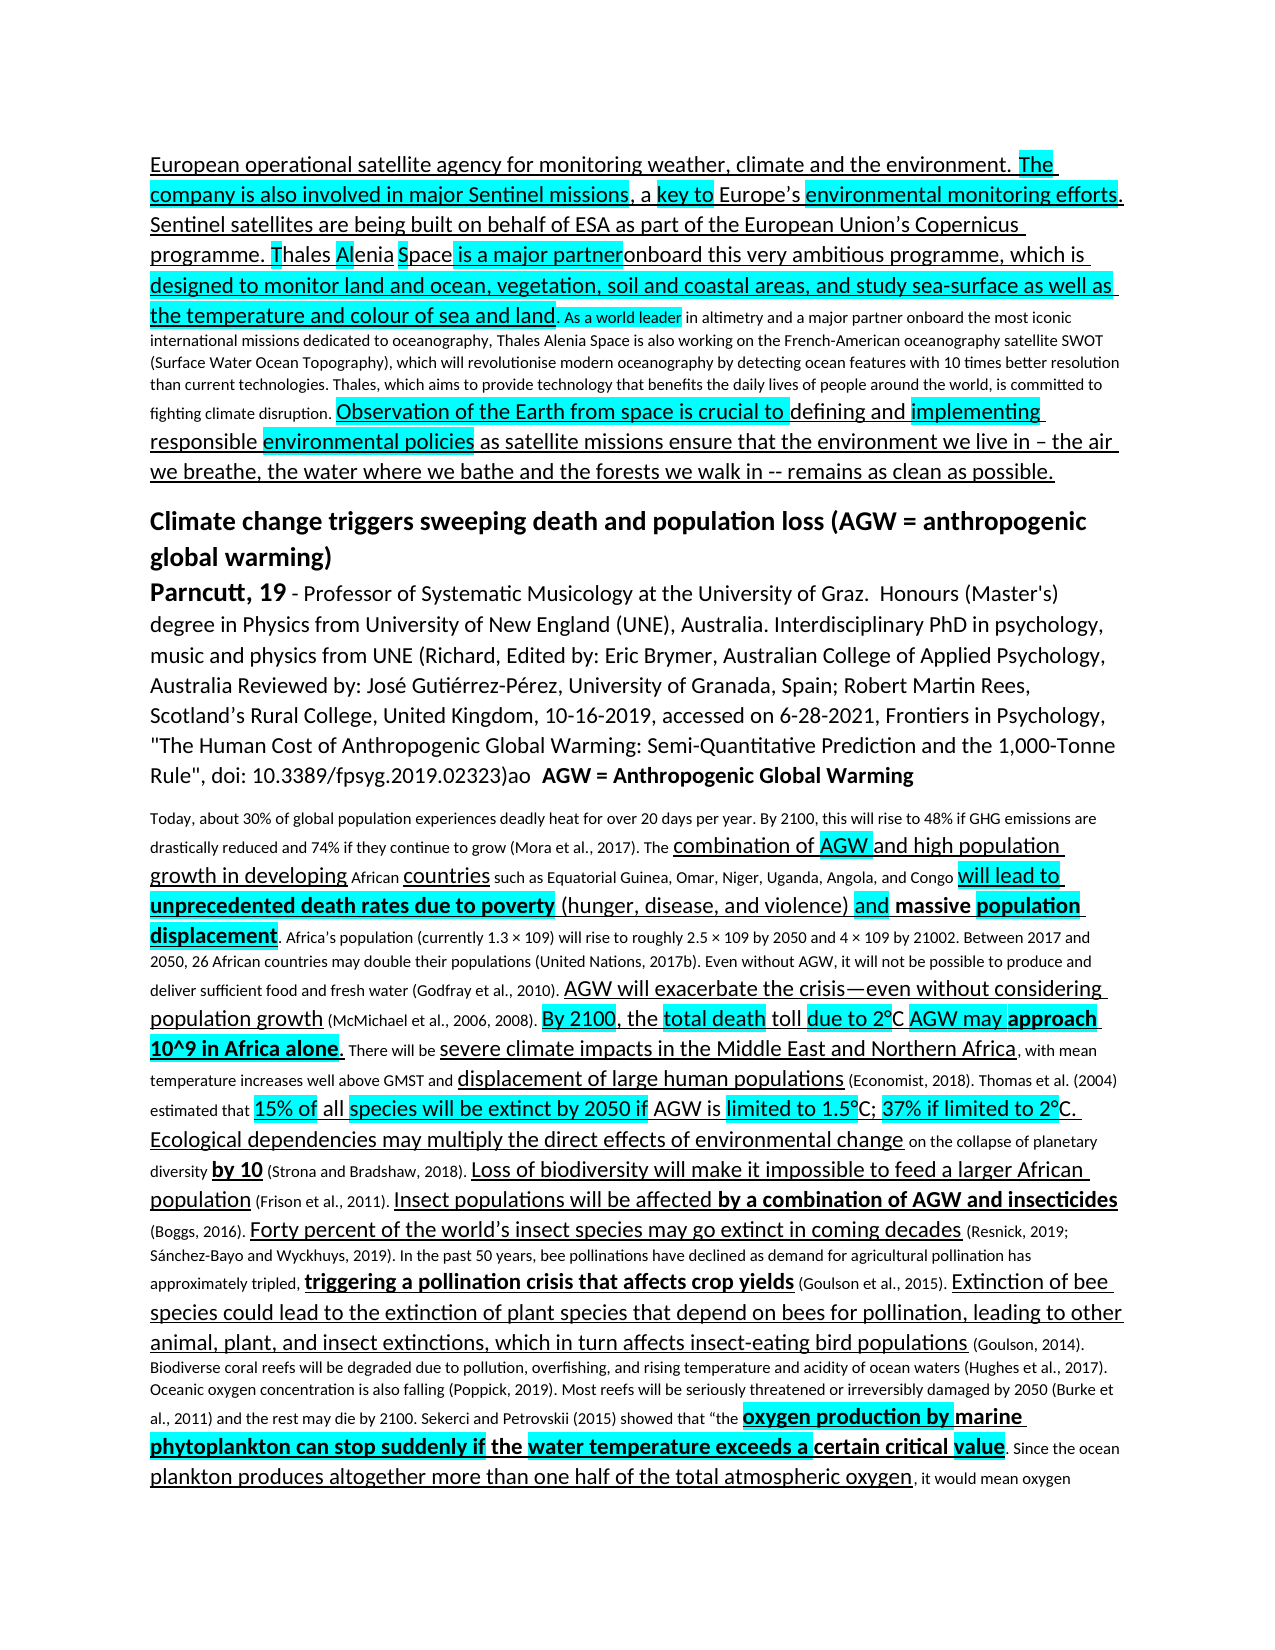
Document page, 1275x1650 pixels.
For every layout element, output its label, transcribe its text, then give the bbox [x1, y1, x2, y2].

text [150, 808, 1125, 1490]
text Parncutt, 19 - Professor of Systematic Musicology at the University of Graz. Honours (Master's) degree in Physics from University of New England (UNE), Australia. Interdisciplinary PhD in psychology, music and physics from UNE (Richard, Edited by: Eric Brymer, Australian College of Applied Psychology, Australia Reviewed by: José Gutiérrez-Pérez, University of Granada, Spain; Robert Martin Rees, Scotland’s Rural College, United Kingdom, 10-16-2019, accessed on 6-28-2021, Frontiers in Psychology, "The Human Cost of Anthropogenic Global Warming: Semi-Quantitative Prediction and the 1,000-Tonne Rule", doi: 10.3389/fpsyg.2019.02323)ao AGW = Anthropogenic Global Warming [150, 575, 1125, 790]
subtitle Climate change triggers sweeping death and population loss (AGW = anthropogenic global warming) [150, 504, 1125, 573]
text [150, 150, 1125, 485]
